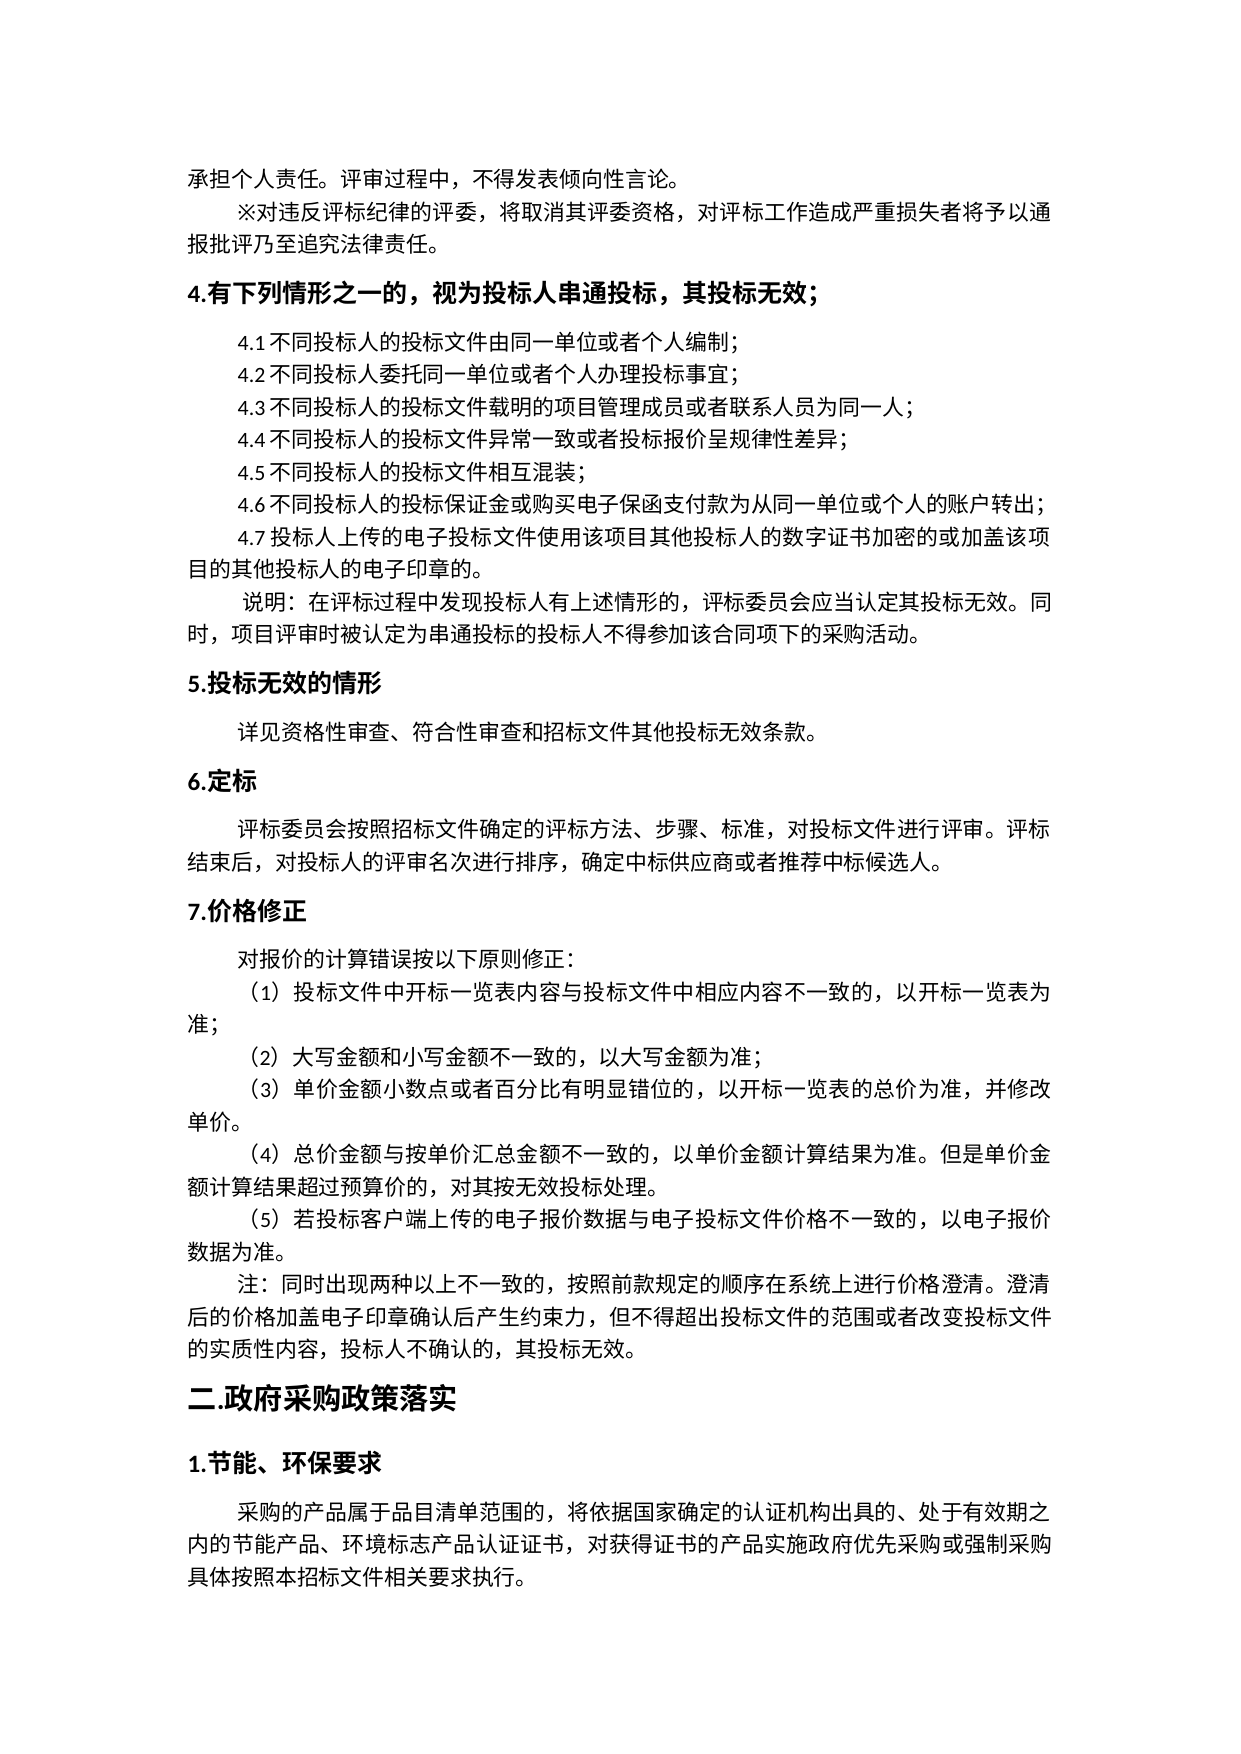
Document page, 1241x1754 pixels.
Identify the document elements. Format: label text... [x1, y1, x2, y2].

text 对报价的计算错误按以下原则修正： [187, 942, 1053, 974]
text （4）总价金额与按单价汇总金额不一致的，以单价金额计算结果为准。但是单价金额计算结果超过预算价的，对其按无效投标处理。 [187, 1137, 1053, 1202]
text 4.4不同投标人的投标文件异常一致或者投标报价呈规律性差异； [187, 422, 1053, 454]
text 4.1不同投标人的投标文件由同一单位或者个人编制； [187, 324, 1053, 357]
text 说明：在评标过程中发现投标人有上述情形的，评标委员会应当认定其投标无效。同时，项目评审时被认定为串通投标的投标人不得参加该合同项下的采购活动。 [187, 584, 1053, 649]
text （2）大写金额和小写金额不一致的，以大写金额为准； [187, 1039, 1053, 1072]
text 4.7投标人上传的电子投标文件使用该项目其他投标人的数字证书加密的或加盖该项目的其他投标人的电子印章的。 [187, 519, 1053, 584]
text 详见资格性审查、符合性审查和招标文件其他投标无效条款。 [187, 714, 1053, 747]
text 5.投标无效的情形 [187, 649, 1053, 714]
text 4.5不同投标人的投标文件相互混装； [187, 454, 1053, 487]
text 6.定标 [187, 747, 1053, 812]
text 4.有下列情形之一的，视为投标人串通投标，其投标无效； [187, 259, 1053, 324]
text ※对违反评标纪律的评委，将取消其评委资格，对评标工作造成严重损失者将予以通报批评乃至追究法律责任。 [187, 194, 1053, 259]
text 7.价格修正 [187, 877, 1053, 942]
text 注：同时出现两种以上不一致的，按照前款规定的顺序在系统上进行价格澄清。澄清后的价格加盖电子印章确认后产生约束力，但不得超出投标文件的范围或者改变投标文件的实质性内容，投标人不确认的，其投标无效。 [187, 1267, 1053, 1364]
text （1）投标文件中开标一览表内容与投标文件中相应内容不一致的，以开标一览表为准； [187, 974, 1053, 1039]
text 4.2不同投标人委托同一单位或者个人办理投标事宜； [187, 357, 1053, 389]
text 4.3不同投标人的投标文件载明的项目管理成员或者联系人员为同一人； [187, 389, 1053, 422]
text （3）单价金额小数点或者百分比有明显错位的，以开标一览表的总价为准，并修改单价。 [187, 1072, 1053, 1137]
text （5）若投标客户端上传的电子报价数据与电子投标文件价格不一致的，以电子报价数据为准。 [187, 1202, 1053, 1267]
text 评标委员会按照招标文件确定的评标方法、步骤、标准，对投标文件进行评审。评标结束后，对投标人的评审名次进行排序，确定中标供应商或者推荐中标候选人。 [187, 812, 1053, 877]
text 二.政府采购政策落实 [187, 1364, 1053, 1429]
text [187, 162, 1053, 194]
text 4.6不同投标人的投标保证金或购买电子保函支付款为从同一单位或个人的账户转出； [187, 487, 1053, 519]
text 1.节能、环保要求 [187, 1429, 1053, 1494]
text 采购的产品属于品目清单范围的，将依据国家确定的认证机构出具的、处于有效期之内的节能产品、环境标志产品认证证书，对获得证书的产品实施政府优先采购或强制采购，具体按照本招标文件相关要求执行。 [187, 1494, 1053, 1592]
